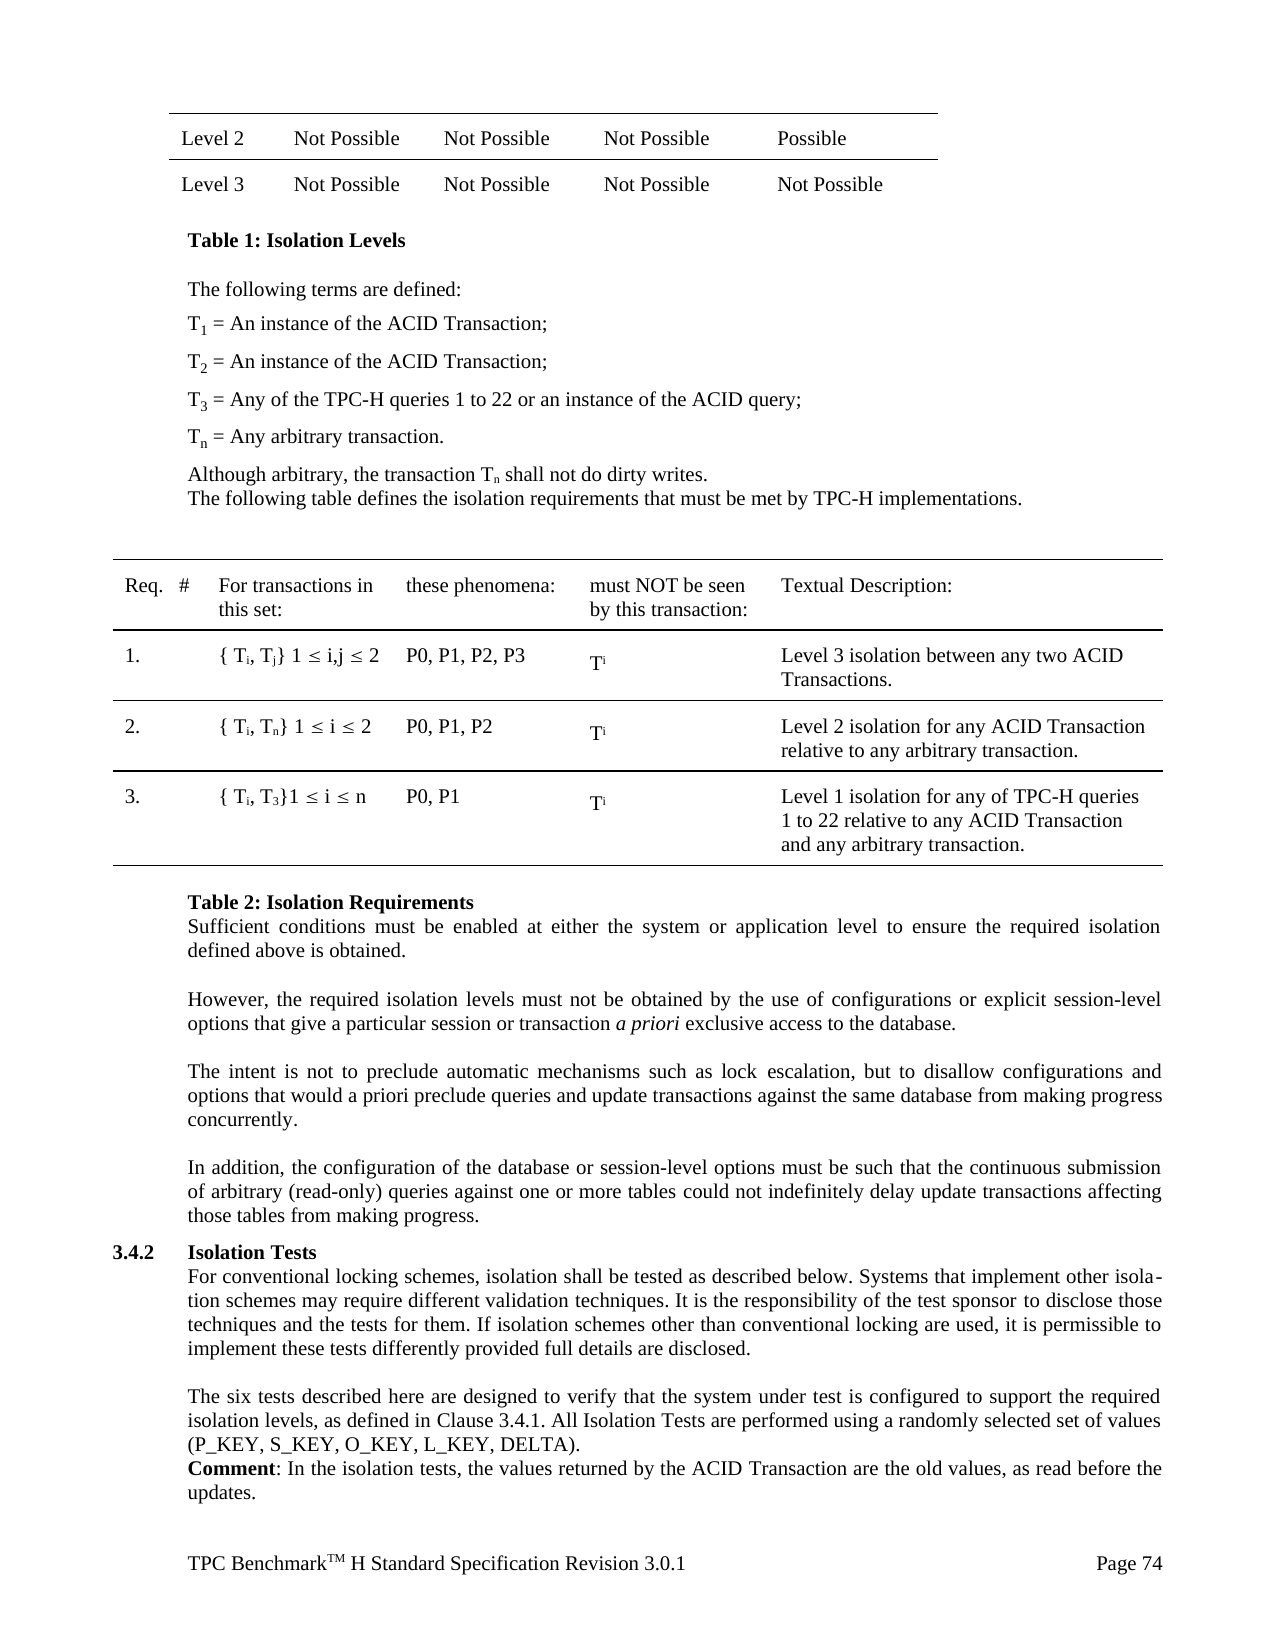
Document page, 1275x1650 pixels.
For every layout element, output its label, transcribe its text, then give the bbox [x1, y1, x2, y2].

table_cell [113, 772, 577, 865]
text Table 2: Isolation Requirements [187, 890, 1162, 914]
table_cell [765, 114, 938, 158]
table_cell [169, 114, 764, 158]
text T2 = An instance of the ACID Transaction; [187, 349, 1087, 376]
text Table 1: Isolation Levels [187, 228, 1162, 252]
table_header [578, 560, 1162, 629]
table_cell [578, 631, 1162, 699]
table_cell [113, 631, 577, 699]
text T3 = Any of the TPC-H queries 1 to 22 or an instance of the ACID query; [187, 387, 1087, 414]
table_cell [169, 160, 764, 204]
subtitle Isolation Tests82 [112, 1240, 1162, 1264]
text Tn = Any arbitrary transaction. [187, 424, 1087, 452]
text However, the required isolation levels must not be obtained by the use of configurations or explicit session-level options that give a particular session or transaction a priori exclusive access to the database. [187, 987, 1162, 1035]
text T1 = An instance of the ACID Transaction; [187, 311, 1087, 338]
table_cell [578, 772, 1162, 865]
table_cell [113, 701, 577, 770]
text In addition, the configuration of the database or session-level options must be such that the continuous submission of arbitrary (read-only) queries against one or more tables could not indefinitely delay update transactions affecting those tables from making progress. [187, 1155, 1162, 1227]
text The six tests described here are designed to verify that the system under test is configured to support the required isolation levels, as defined in Clause 3.4.1. All Isolation Tests are performed using a randomly selected set of values (P_KEY, S_KEY, O_KEY, L_KEY, DELTA). [187, 1384, 1162, 1456]
text For conventional locking schemes, isolation shall be tested as described below. Systems that implement other isolation schemes may require different validation techniques. It is the responsibility of the test sponsor to disclose those techniques and the tests for them. If isolation schemes other than conventional locking are used, it is permissible to implement these tests differently provided full details are disclosed. [187, 1264, 1162, 1360]
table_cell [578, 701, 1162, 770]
text Sufficient conditions must be enabled at either the system or application level to ensure the required isolation defined above is obtained. [187, 914, 1162, 962]
text Comment: In the isolation tests, the values returned by the ACID Transaction are the old values, as read before the updates. [187, 1456, 1162, 1504]
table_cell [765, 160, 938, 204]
text The intent is not to preclude automatic mechanisms such as lock escalation, but to disallow configurations and options that would a priori preclude queries and update transactions against the same database from making progress concurrently. [187, 1059, 1162, 1131]
text Although arbitrary, the transaction Tn shall not do dirty writes. [187, 462, 1162, 486]
text The following terms are defined: [187, 277, 1162, 301]
text The following table defines the isolation requirements that must be met by TPC-H implementations. [187, 486, 1162, 510]
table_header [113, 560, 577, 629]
